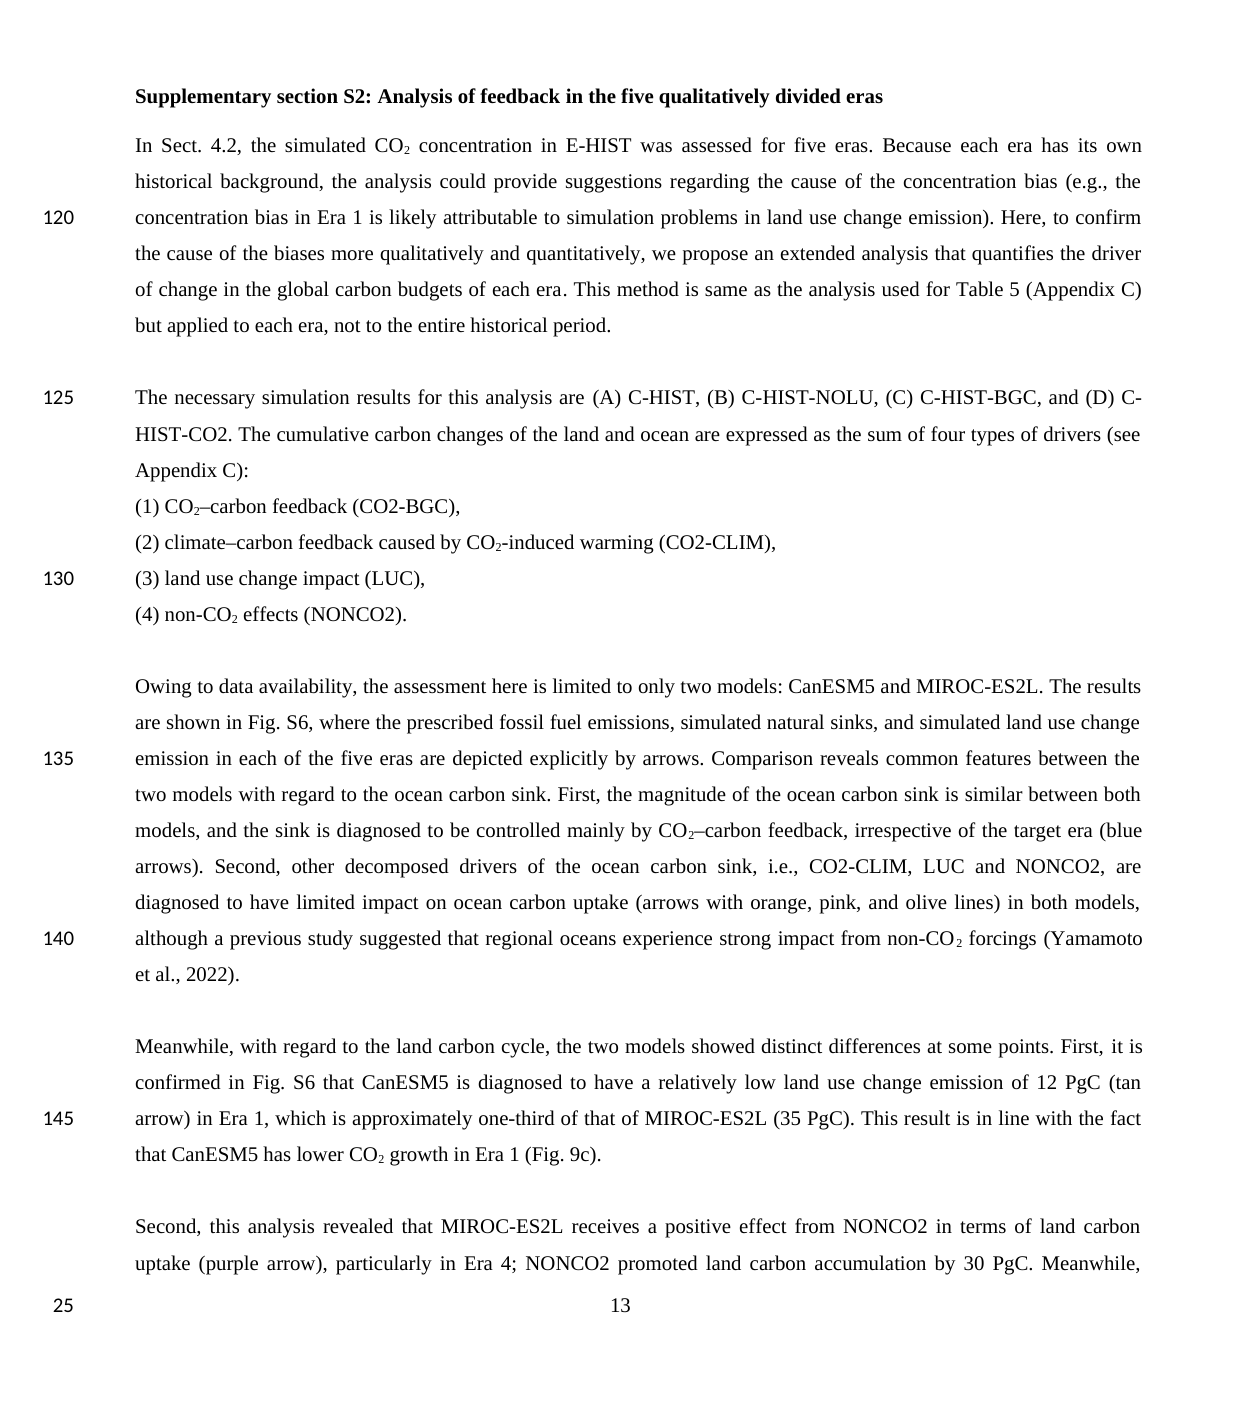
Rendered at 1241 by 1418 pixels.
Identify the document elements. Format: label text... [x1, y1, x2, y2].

text Owing to data availability, the assessment here is limited to only two models: CanESM5 and MIROC-ES2L. The results are shown in Fig. S6, where the prescribed fossil fuel emissions, simulated natural sinks, and simulated land use change emission in each of the five eras are depicted explicitly by arrows. Comparison reveals common features between the two models with regard to the ocean carbon sink. First, the magnitude of the ocean carbon sink is similar between both models, and the sink is diagnosed to be controlled mainly by CO2–carbon feedback, irrespective of the target era (blue arrows). Second, other decomposed drivers of the ocean carbon sink, i.e., CO2-CLIM, LUC and NONCO2, are diagnosed to have limited impact on ocean carbon uptake (arrows with orange, pink, and olive lines) in both models, although a previous study suggested that regional oceans experience strong impact from non-CO2 forcings (Yamamoto et al., 2022). [135, 674, 1143, 986]
text In Sect. 4.2, the simulated CO2 concentration in E-HIST was assessed for five eras. Because each era has its own historical background, the analysis could provide suggestions regarding the cause of the concentration bias (e.g., the concentration bias in Era 1 is likely attributable to simulation problems in land use change emission). Here, to confirm the cause of the biases more qualitatively and quantitatively, we propose an extended analysis that quantifies the driver of change in the global carbon budgets of each era. This method is same as the analysis used for Table 5 (Appendix C) but applied to each era, not to the entire historical period. [135, 133, 1143, 337]
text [135, 1214, 1143, 1274]
text Meanwhile, with regard to the land carbon cycle, the two models showed distinct differences at some points. First, it is confirmed in Fig. S6 that CanESM5 is diagnosed to have a relatively low land use change emission of 12 PgC (tan arrow) in Era 1, which is approximately one-third of that of MIROC-ES2L (35 PgC). This result is in line with the fact that CanESM5 has lower CO2 growth in Era 1 (Fig. 9c). [135, 1034, 1143, 1166]
text The necessary simulation results for this analysis are (A) C-HIST, (B) C-HIST-NOLU, (C) C-HIST-BGC, and (D) C-HIST-CO2. The cumulative carbon changes of the land and ocean are expressed as the sum of four types of drivers (see Appendix C): [135, 385, 1143, 482]
text (4) non-CO2 effects (NONCO2). [135, 602, 1143, 626]
text (1) CO2–carbon feedback (CO2-BGC), [135, 493, 1143, 518]
text (3) land use change impact (LUC), [135, 566, 1143, 590]
subtitle Supplementary section S2: Analysis of feedback in the five qualitatively divided eras [135, 84, 1143, 108]
text (2) climate–carbon feedback caused by CO2-induced warming (CO2-CLIM), [135, 529, 1143, 554]
